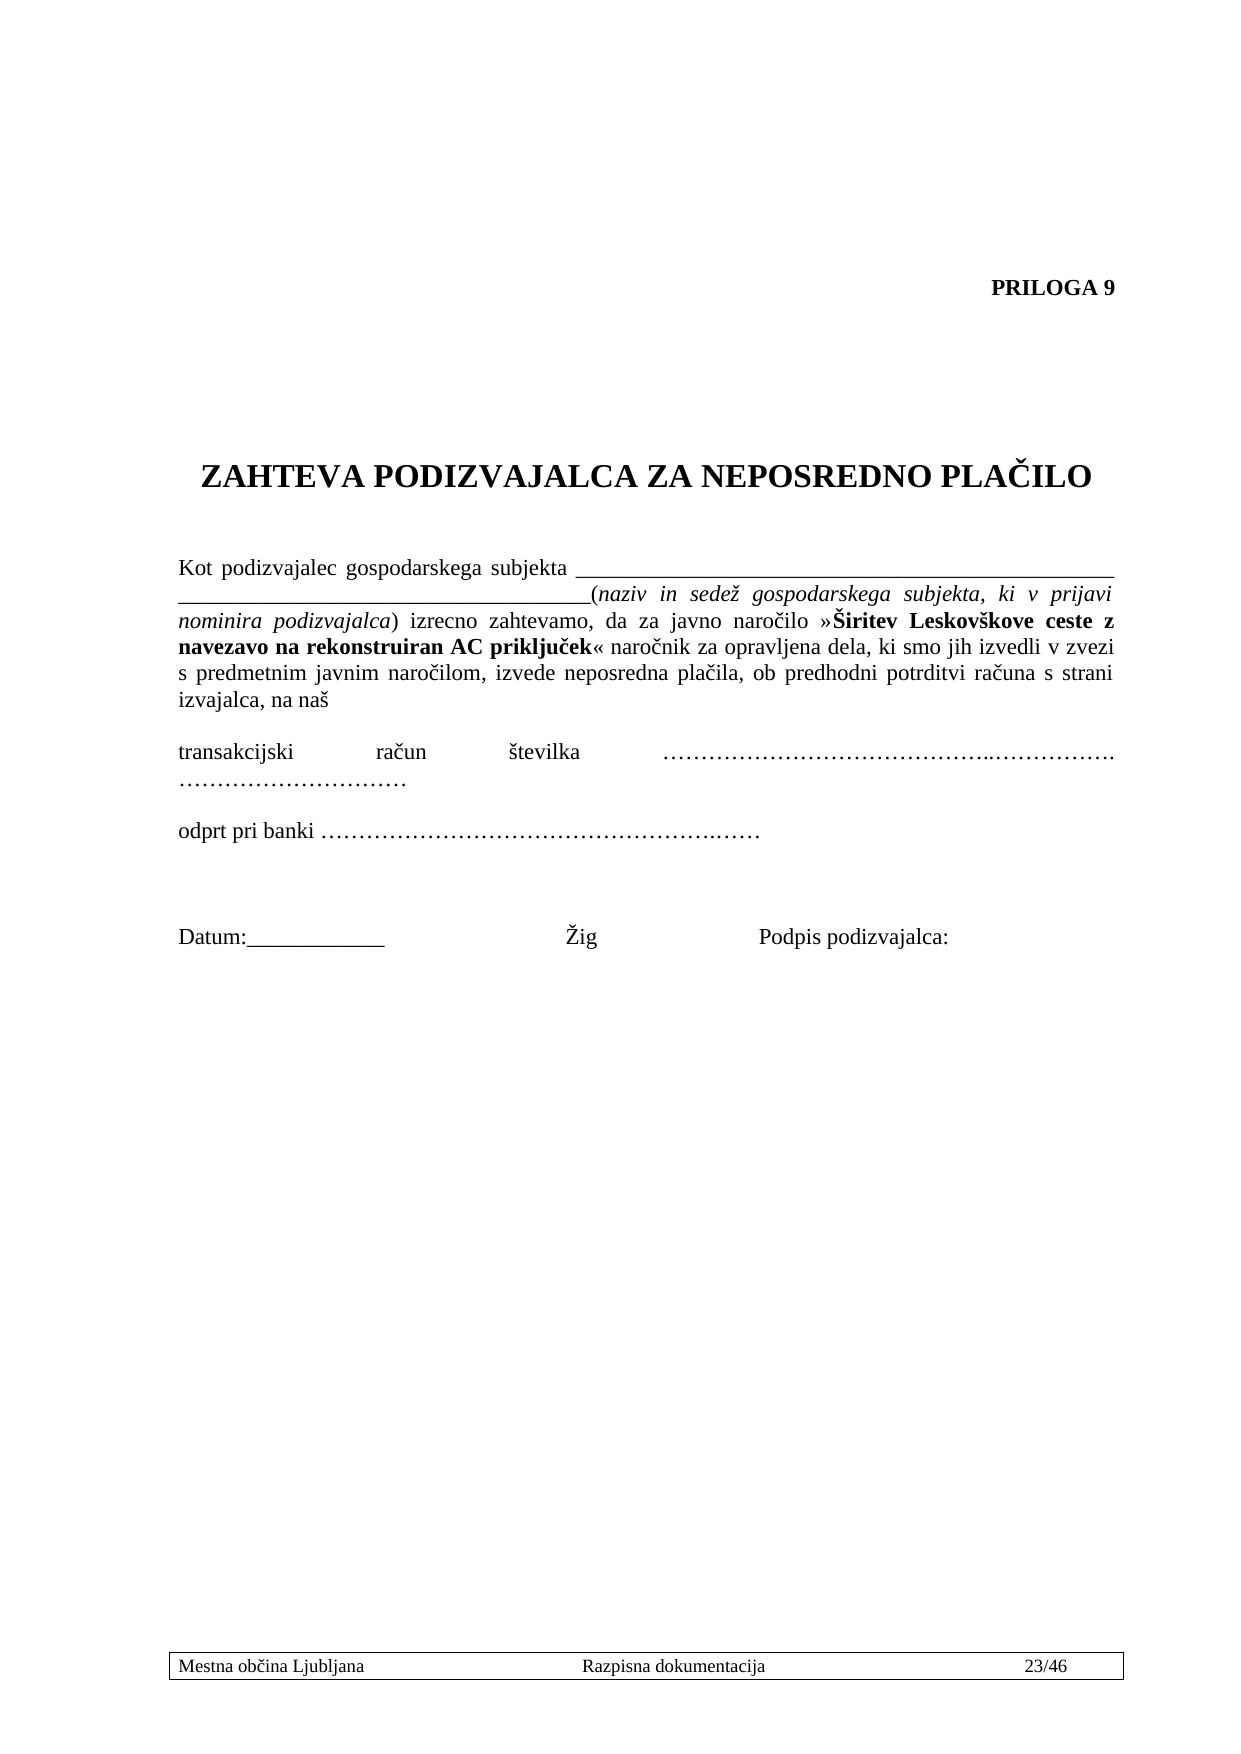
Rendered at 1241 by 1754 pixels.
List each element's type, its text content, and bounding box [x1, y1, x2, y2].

text transakcijski račun številka ……………………………………..…………….………………………… [178, 738, 1115, 791]
text PRILOGA 9 [178, 273, 1115, 300]
text odprt pri banki …………………………………………….…… [178, 817, 1115, 844]
text Kot podizvajalec gospodarskega subjekta _______________________________________________ ____________________________________(naziv in sedež gospodarskega subjekta, ki v prijavi nominira podizvajalca) izrecno zahtevamo, da za javno naročilo »Širitev Leskovškove ceste z navezavo na rekonstruiran AC priključek« naročnik za opravljena dela, ki smo jih izvedli v zvezi s predmetnim javnim naročilom, izvede neposredna plačila, ob predhodni potrditvi računa s strani izvajalca, na naš [178, 554, 1115, 712]
text Datum:____________ Žig Podpis podizvajalca: [178, 923, 1115, 949]
text ZAHTEVA PODIZVAJALCA ZA NEPOSREDNO PLAČILO [178, 457, 1115, 495]
